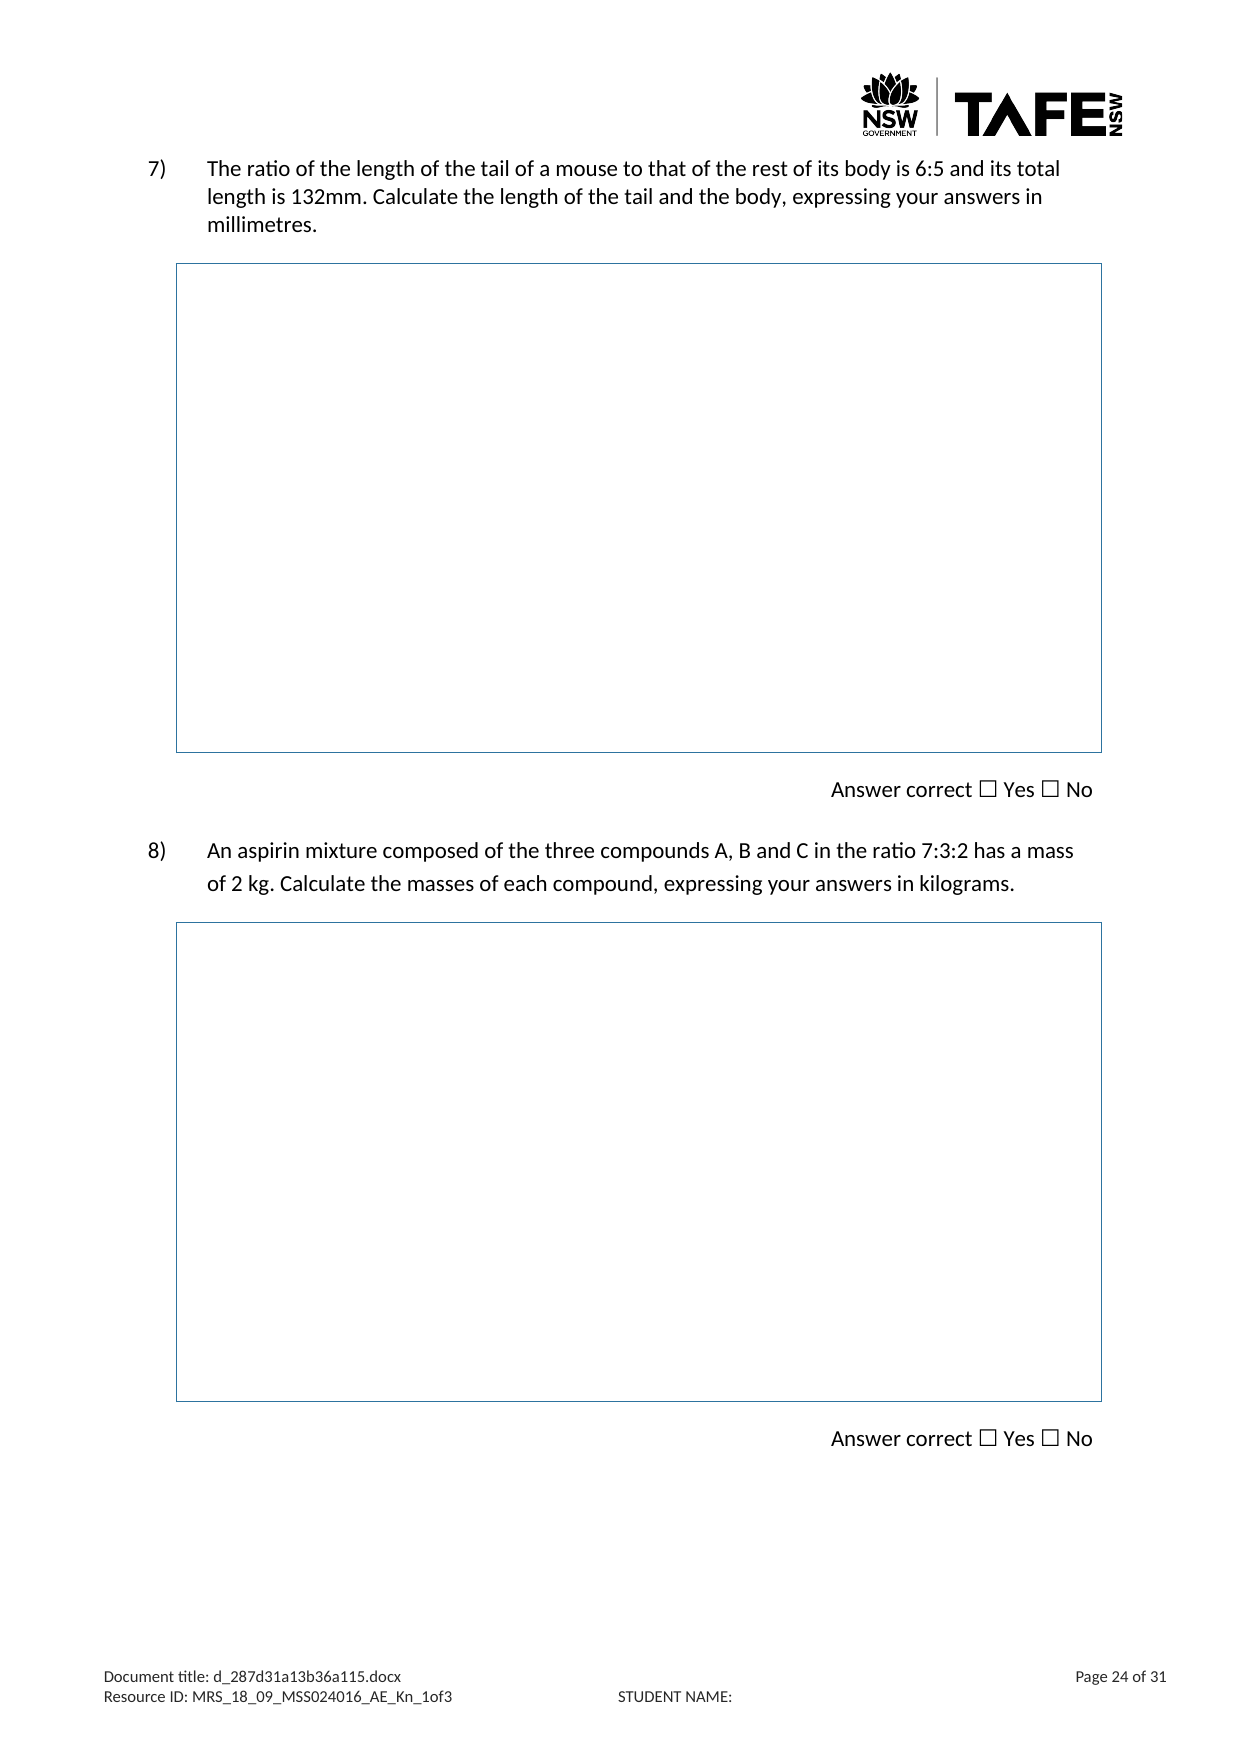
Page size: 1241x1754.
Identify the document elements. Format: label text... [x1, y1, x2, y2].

list The ratio of the length of the tail of a mouse to that of the rest of its body is 6:5 and its total length is 132mm. Calculate the length of the tail and the body, expressing your answers in millimetres. [148, 154, 1092, 238]
text Answer correct Yes No [148, 772, 1092, 804]
picture [861, 71, 1123, 137]
text Answer correct Yes No [148, 1422, 1092, 1453]
list An aspirin mixture composed of the three compounds A, B and C in the ratio 7:3:2 has a mass of 2 kg. Calculate the masses of each compound, expressing your answers in kilograms. [148, 837, 1092, 897]
